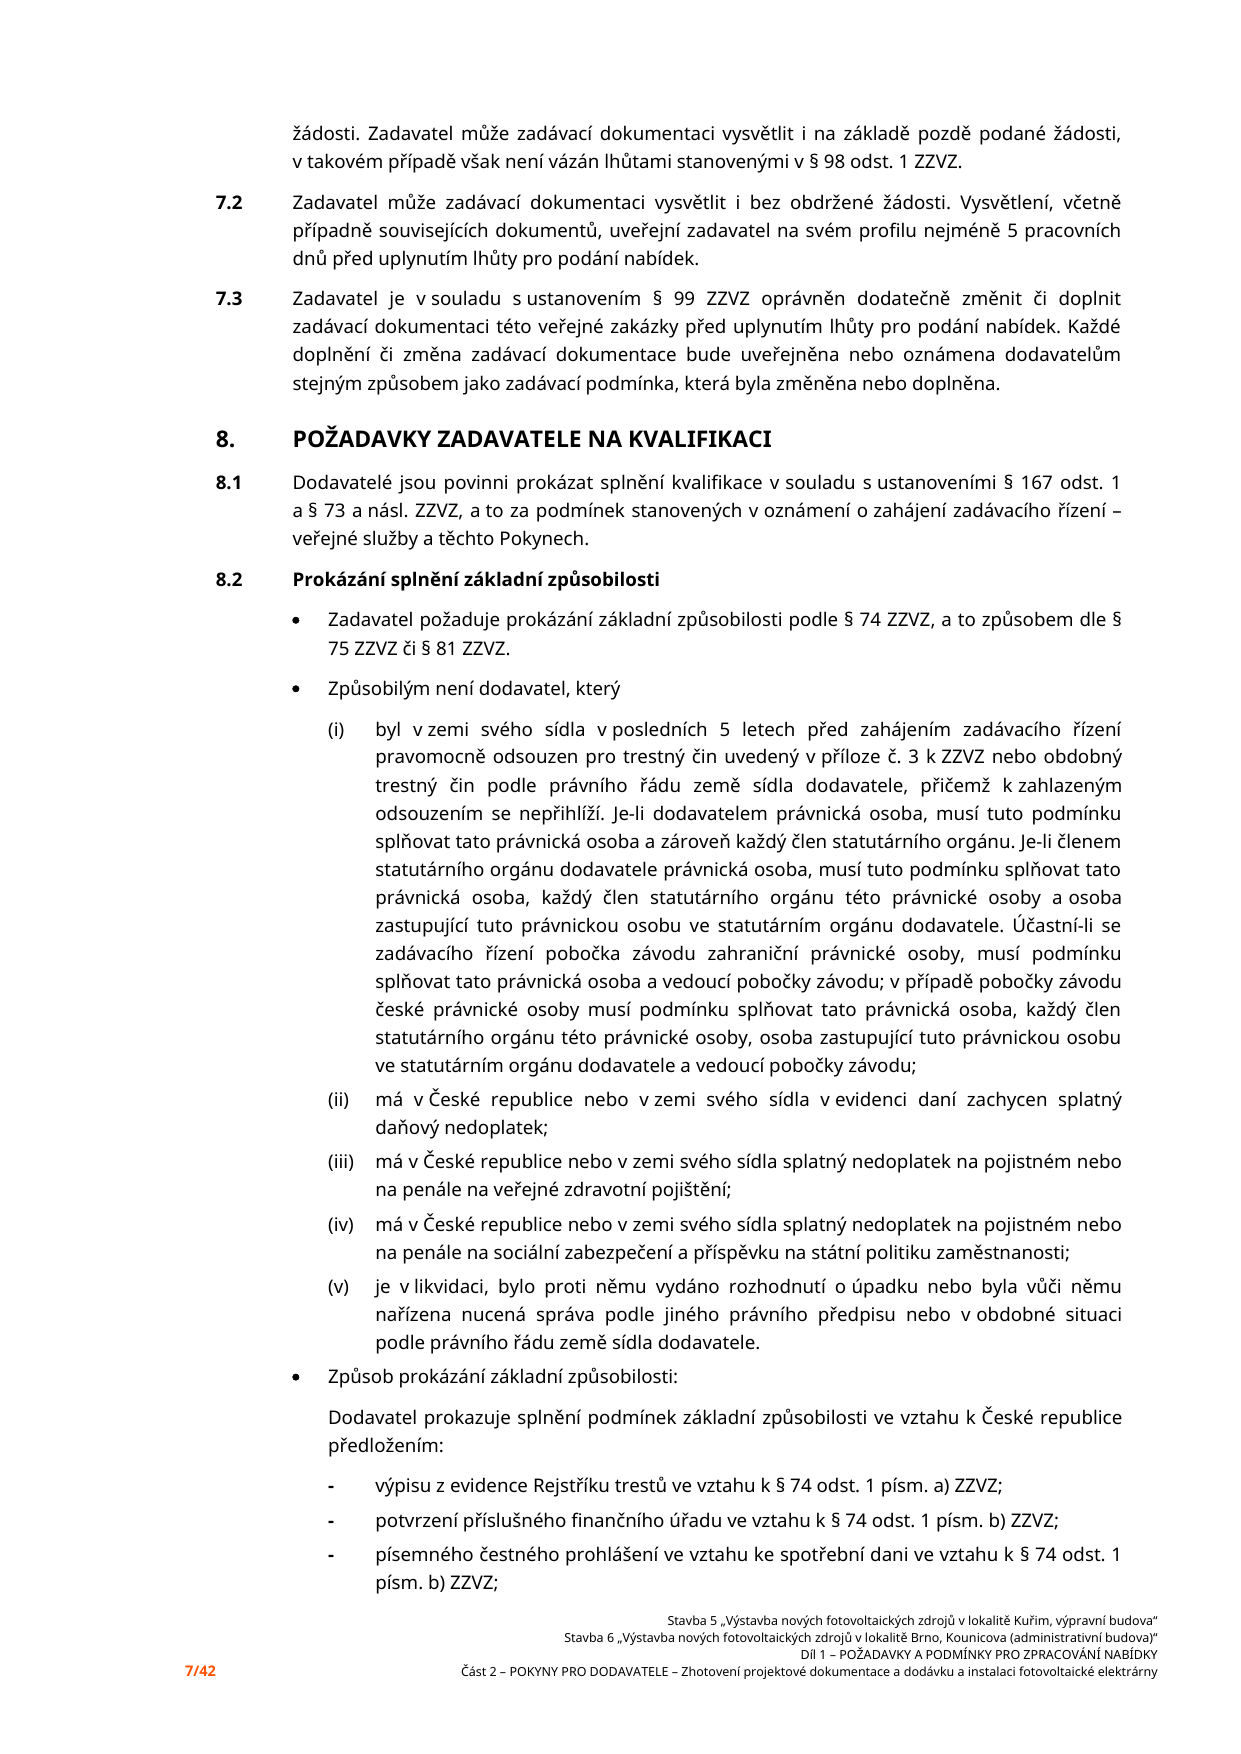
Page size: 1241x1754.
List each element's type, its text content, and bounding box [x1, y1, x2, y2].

text Dodavatelé jsou povinni prokázat splnění kvalifikace v souladu s ustanoveními § 167 odst. 1 a § 73 a násl. ZZVZ, a to za podmínek stanovených v oznámení o zahájení zadávacího řízení – veřejné služby a těchto Pokynech. [216, 470, 1122, 551]
text Způsobilým není dodavatel, který [292, 675, 1122, 701]
text Prokázání splnění základní způsobilosti [216, 566, 1122, 592]
text výpisu z evidence Rejstříku trestů ve vztahu k § 74 odst. 1 písm. a) ZZVZ; [328, 1473, 1122, 1498]
text Zadavatel může zadávací dokumentaci vysvětlit i bez obdržené žádosti. Vysvětlení, včetně případně souvisejících dokumentů, uveřejní zadavatel na svém profilu nejméně 5 pracovních dnů před uplynutím lhůty pro podání nabídek. [216, 189, 1122, 271]
text je v likvidaci, bylo proti němu vydáno rozhodnutí o úpadku nebo byla vůči němu nařízena nucená správa podle jiného právního předpisu nebo v obdobné situaci podle právního řádu země sídla dodavatele. [328, 1273, 1122, 1355]
text POŽADAVKY ZADAVATELE NA KVALIFIKACI [216, 423, 1122, 454]
text Zadavatel je v souladu s ustanovením § 99 ZZVZ oprávněn dodatečně změnit či doplnit zadávací dokumentaci této veřejné zakázky před uplynutím lhůty pro podání nabídek. Každé doplnění či změna zadávací dokumentace bude uveřejněna nebo oznámena dodavatelům stejným způsobem jako zadávací podmínka, která byla změněna nebo doplněna. [216, 286, 1122, 395]
text Způsob prokázání základní způsobilosti: [292, 1363, 1122, 1389]
text písemného čestného prohlášení ve vztahu ke spotřební dani ve vztahu k § 74 odst. 1 písm. b) ZZVZ; [328, 1541, 1122, 1595]
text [216, 121, 1122, 174]
text potvrzení příslušného finančního úřadu ve vztahu k § 74 odst. 1 písm. b) ZZVZ; [328, 1507, 1122, 1532]
text byl v zemi svého sídla v posledních 5 letech před zahájením zadávacího řízení pravomocně odsouzen pro trestný čin uvedený v příloze č. 3 k ZZVZ nebo obdobný trestný čin podle právního řádu země sídla dodavatele, přičemž k zahlazeným odsouzením se nepřihlíží. Je-li dodavatelem právnická osoba, musí tuto podmínku splňovat tato právnická osoba a zároveň každý člen statutárního orgánu. Je-li členem statutárního orgánu dodavatele právnická osoba, musí tuto podmínku splňovat tato právnická osoba, každý člen statutárního orgánu této právnické osoby a osoba zastupující tuto právnickou osobu ve statutárním orgánu dodavatele. Účastní-li se zadávacího řízení pobočka závodu zahraniční právnické osoby, musí podmínku splňovat tato právnická osoba a vedoucí pobočky závodu; v případě pobočky závodu české právnické osoby musí podmínku splňovat tato právnická osoba, každý člen statutárního orgánu této právnické osoby, osoba zastupující tuto právnickou osobu ve statutárním orgánu dodavatele a vedoucí pobočky závodu; [328, 716, 1122, 1078]
text má v České republice nebo v zemi svého sídla splatný nedoplatek na pojistném nebo na penále na sociální zabezpečení a příspěvku na státní politiku zaměstnanosti; [328, 1211, 1122, 1264]
text má v České republice nebo v zemi svého sídla splatný nedoplatek na pojistném nebo na penále na veřejné zdravotní pojištění; [328, 1149, 1122, 1202]
text Dodavatel prokazuje splnění podmínek základní způsobilosti ve vztahu k České republice předložením: [328, 1404, 1122, 1458]
text Zadavatel požaduje prokázání základní způsobilosti podle § 74 ZZVZ, a to způsobem dle § 75 ZZVZ či § 81 ZZVZ. [292, 607, 1122, 660]
text má v České republice nebo v zemi svého sídla v evidenci daní zachycen splatný daňový nedoplatek; [328, 1086, 1122, 1140]
